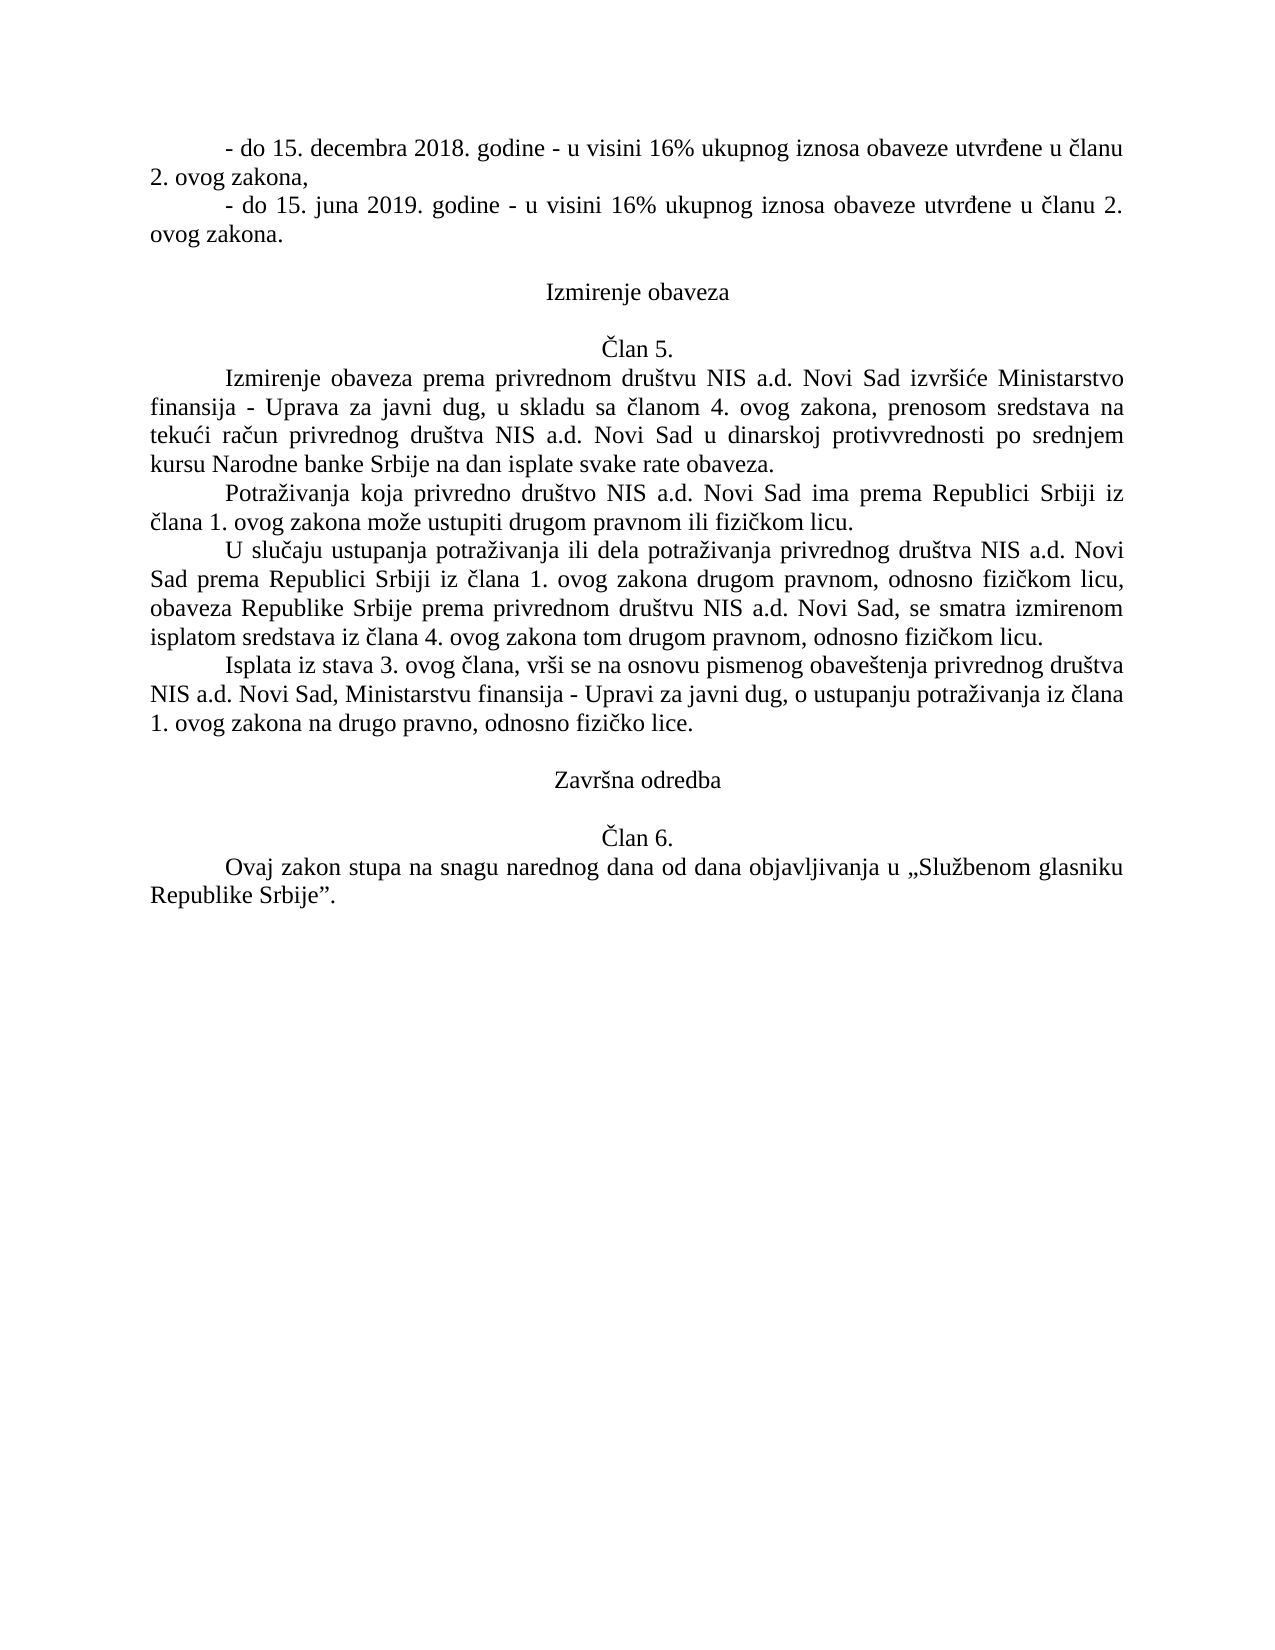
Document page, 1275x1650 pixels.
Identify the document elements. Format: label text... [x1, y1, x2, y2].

text Isplata iz stava 3. ovog člana, vrši se na osnovu pismenog obaveštenja privrednog društva NIS a.d. Novi Sad, Ministarstvu finansija - Upravi za javni dug, o ustupanju potraživanja iz člana 1. ovog zakona na drugo pravno, odnosno fizičko lice. [150, 650, 1125, 737]
text Član 6. [150, 823, 1125, 852]
text Ovaj zakon stupa na snagu narednog dana od dana objavljivanja u „Službenom glasniku Republike Srbije”. [150, 852, 1125, 909]
text Potraživanja koja privredno društvo NIS a.d. Novi Sad ima prema Republici Srbiji iz člana 1. ovog zakona može ustupiti drugom pravnom ili fizičkom licu. [150, 478, 1125, 535]
text U slučaju ustupanja potraživanja ili dela potraživanja privrednog društva NIS a.d. Novi Sad prema Republici Srbiji iz člana 1. ovog zakona drugom pravnom, odnosno fizičkom licu, obaveza Republike Srbije prema privrednom društvu NIS a.d. Novi Sad, se smatra izmirenom isplatom sredstava iz člana 4. ovog zakona tom drugom pravnom, odnosno fizičkom licu. [150, 535, 1125, 650]
text Završna odredba [150, 765, 1125, 794]
text Član 5. [150, 334, 1125, 363]
text Izmirenje obaveza prema privrednom društvu NIS a.d. Novi Sad izvršiće Ministarstvo finansija - Uprava za javni dug, u skladu sa članom 4. ovog zakona, prenosom sredstava na tekući račun privrednog društva NIS a.d. Novi Sad u dinarskoj protivvrednosti po srednjem kursu Narodne banke Srbije na dan isplate svake rate obaveza. [150, 363, 1125, 478]
text - do 15. decembra 2018. godine - u visini 16% ukupnog iznosa obaveze utvrđene u članu 2. ovog zakona, [150, 133, 1125, 190]
text Izmirenje obaveza [150, 277, 1125, 305]
text - do 15. juna 2019. godine - u visini 16% ukupnog iznosa obaveze utvrđene u članu 2. ovog zakona. [150, 190, 1125, 248]
